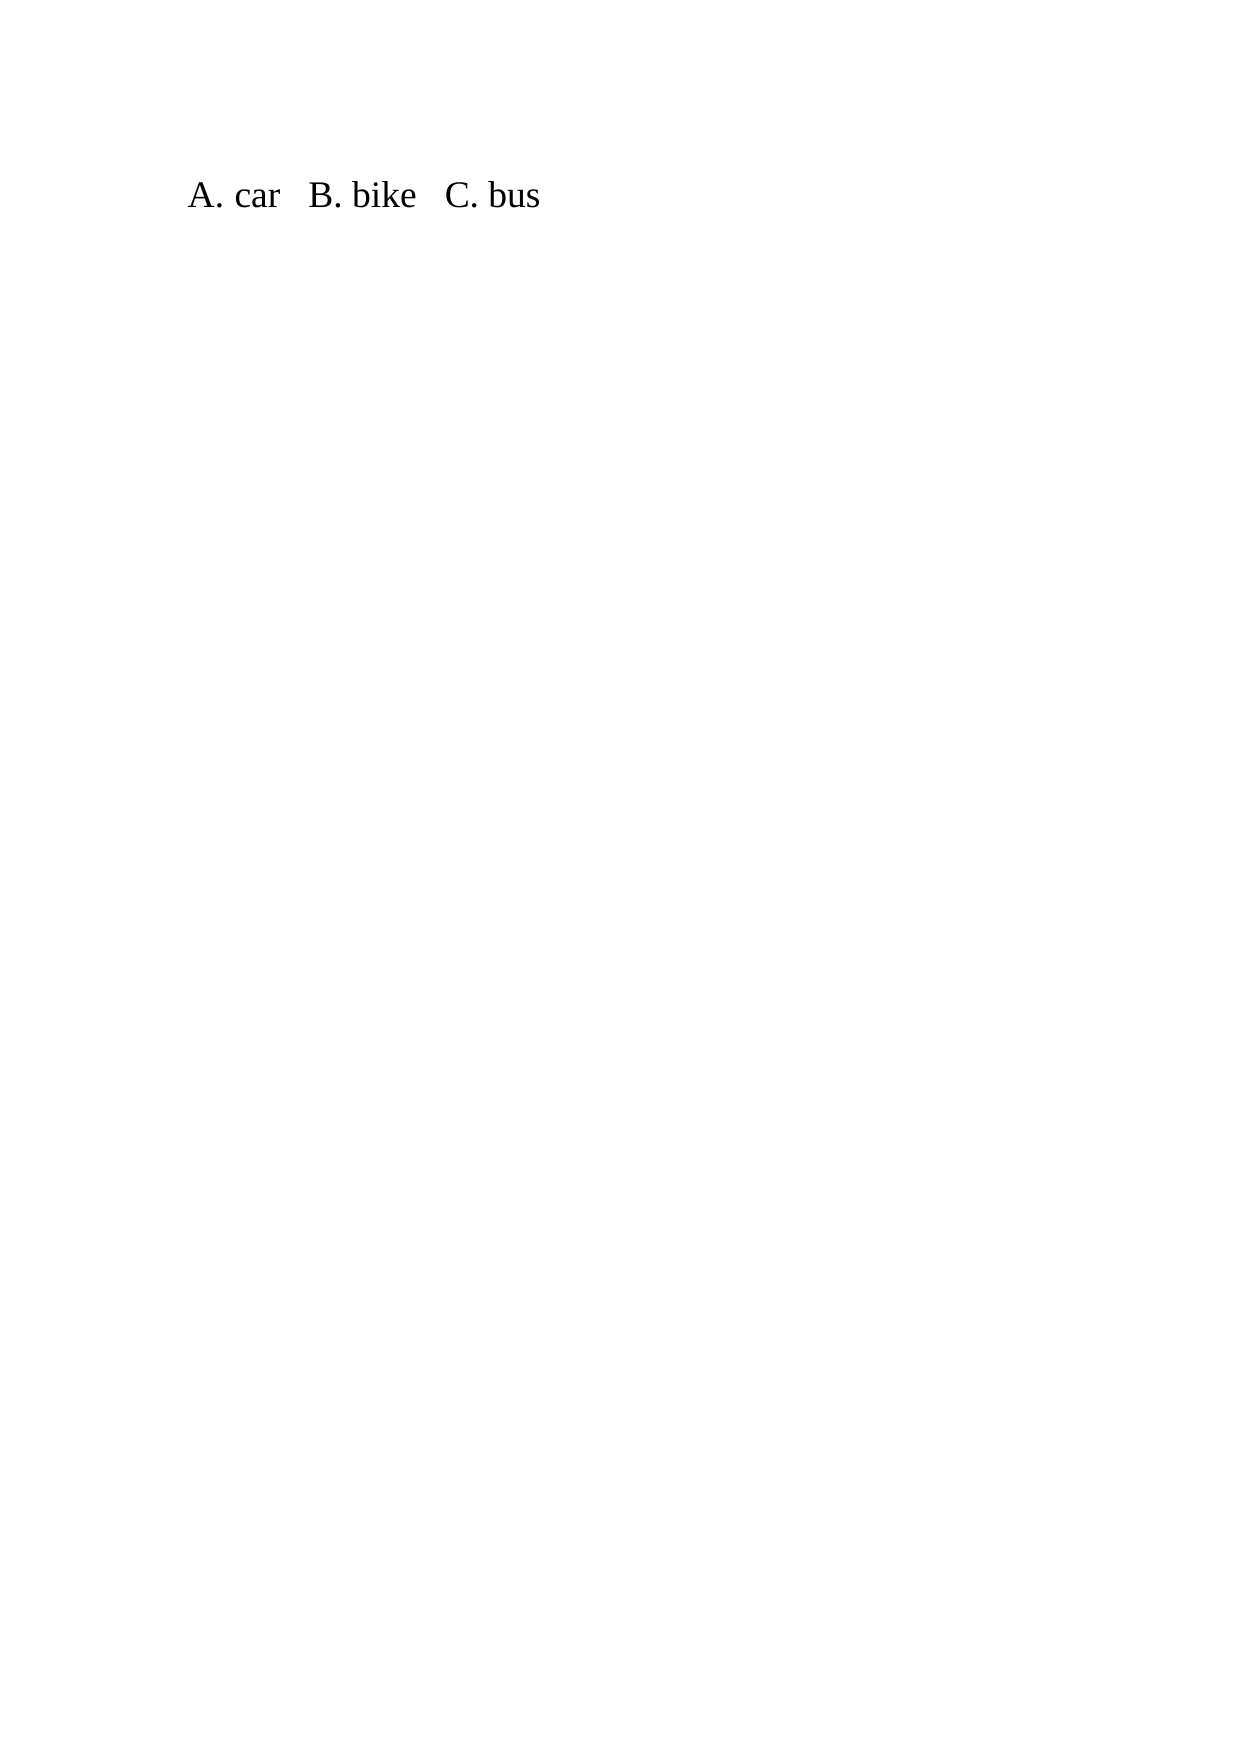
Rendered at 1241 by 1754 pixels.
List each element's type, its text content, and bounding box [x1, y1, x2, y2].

list car B. bike C. bus [187, 162, 1053, 227]
